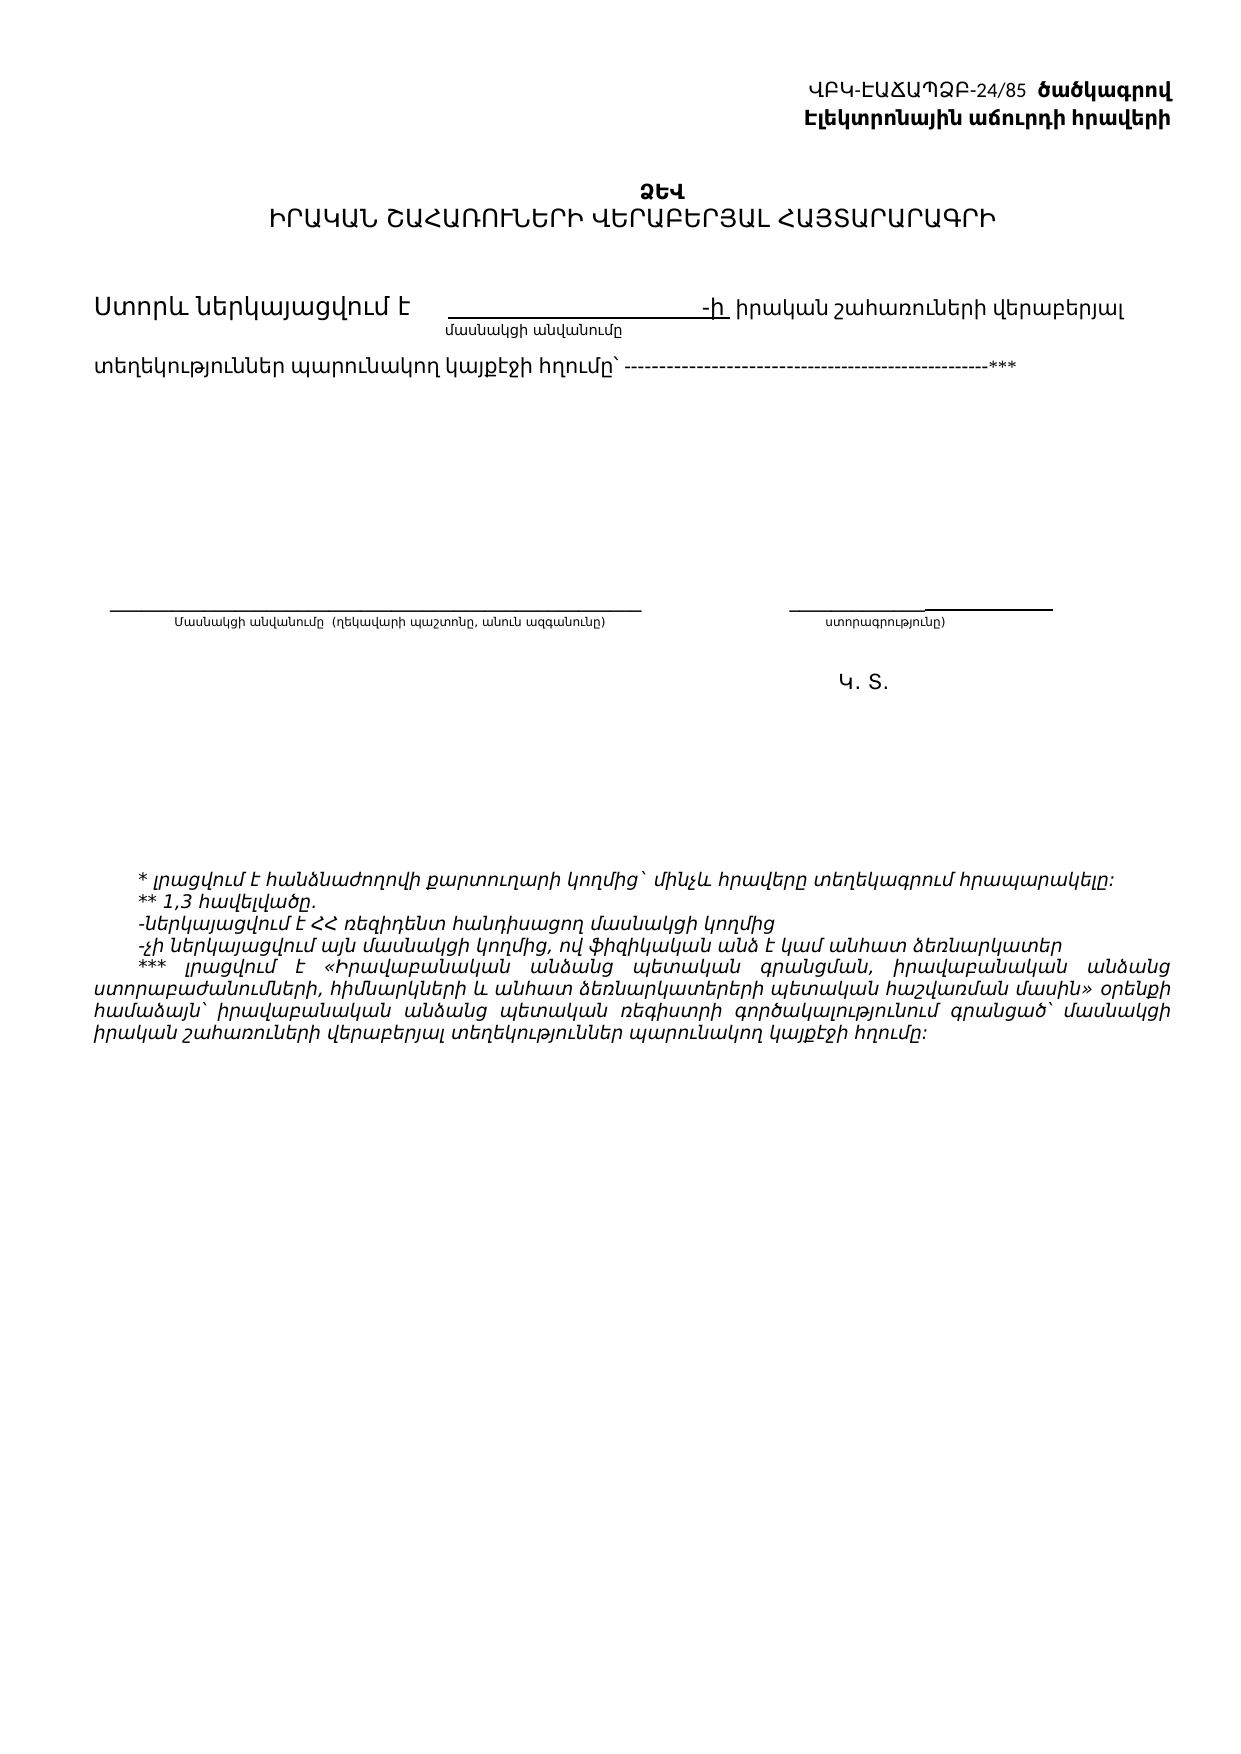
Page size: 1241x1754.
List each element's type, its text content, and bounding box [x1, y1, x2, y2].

text Ստորև ներկայացվում է -ի իրական շահառուների վերաբերյալ [94, 292, 1171, 322]
text ** 1,3 հավելվածը․ [94, 891, 1171, 913]
text ___________________________________________________ _____________ Մասնակցի անվանումը (ղեկավարի պաշտոնը, անուն ազգանունը) ստորագրությունը) [94, 588, 1171, 641]
text Էլեկտրոնային աճուրդի հրավերի [94, 103, 1171, 132]
text *** լրացվում է «Իրավաբանական անձանց պետական գրանցման, իրավաբանական անձանց ստորաբաժանումների, հիմնարկների և անհատ ձեռնարկատերերի պետական հաշվառման մասին» օրենքի համաձայն՝ իրավաբանական անձանց պետական ռեգիստրի գործակալությունում գրանցած՝ մասնակցի իրական շահառուների վերաբերյալ տեղեկություններ պարունակող կայքէջի հղումը: [94, 956, 1171, 1044]
text -չի ներկայացվում այն մասնակցի կողմից, ով ֆիզիկական անձ է կամ անհատ ձեռնարկատեր [94, 934, 1171, 956]
text -ներկայացվում է ՀՀ ռեզիդենտ հանդիսացող մասնակցի կողմից [94, 913, 1171, 934]
text ԻՐԱԿԱՆ ՇԱՀԱՌՈՒՆԵՐԻ ՎԵՐԱԲԵՐՅԱԼ ՀԱՅՏԱՐԱՐԱԳՐԻ [94, 205, 1171, 234]
text Կ. Տ. [94, 670, 1171, 694]
text տեղեկություններ պարունակող կայքէջի հղումը՝ ----------------------------------------------------*** [94, 351, 1171, 379]
text ՎԲԿ-ԷԱՃԱՊՁԲ-24/85 ծածկագրով [94, 75, 1171, 103]
text * լրացվում է հանձնաժողովի քարտուղարի կողմից` մինչև հրավերը տեղեկագրում հրապարակելը: [94, 869, 1171, 891]
text մասնակցի անվանումը [94, 322, 1171, 351]
text ՁԵՎ [94, 180, 1171, 205]
